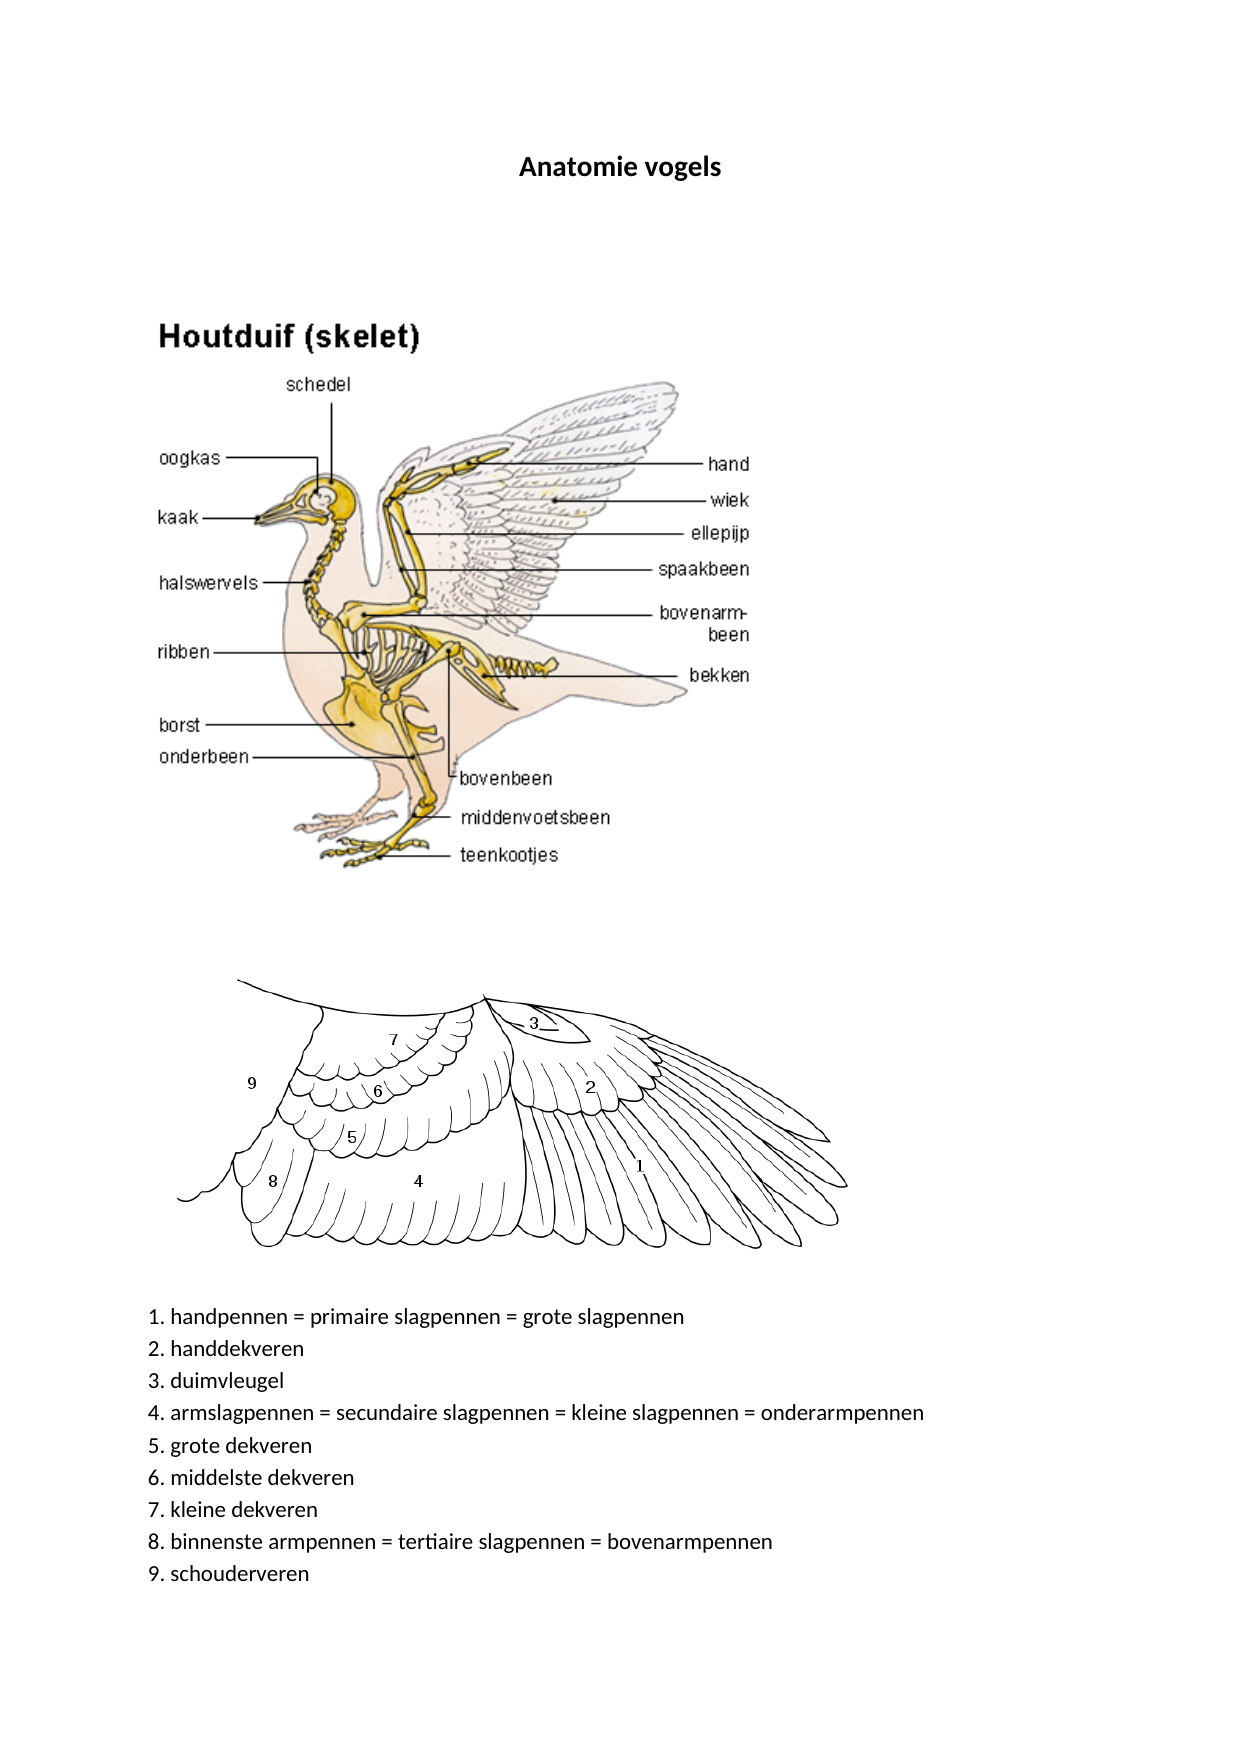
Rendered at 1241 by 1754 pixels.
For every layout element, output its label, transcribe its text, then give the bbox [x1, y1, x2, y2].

picture [147, 950, 877, 1277]
text 1. handpennen = primaire slagpennen = grote slagpennen 2. handdekveren 3. duimvleugel 4. armslagpennen = secundaire slagpennen = kleine slagpennen = onderarmpennen 5. grote dekveren 6. middelste dekveren 7. kleine dekveren 8. binnenste armpennen = tertiaire slagpennen = bovenarmpennen 9. schouderveren [148, 1302, 1093, 1587]
text Anatomie vogels [148, 148, 1093, 183]
picture [148, 310, 763, 885]
